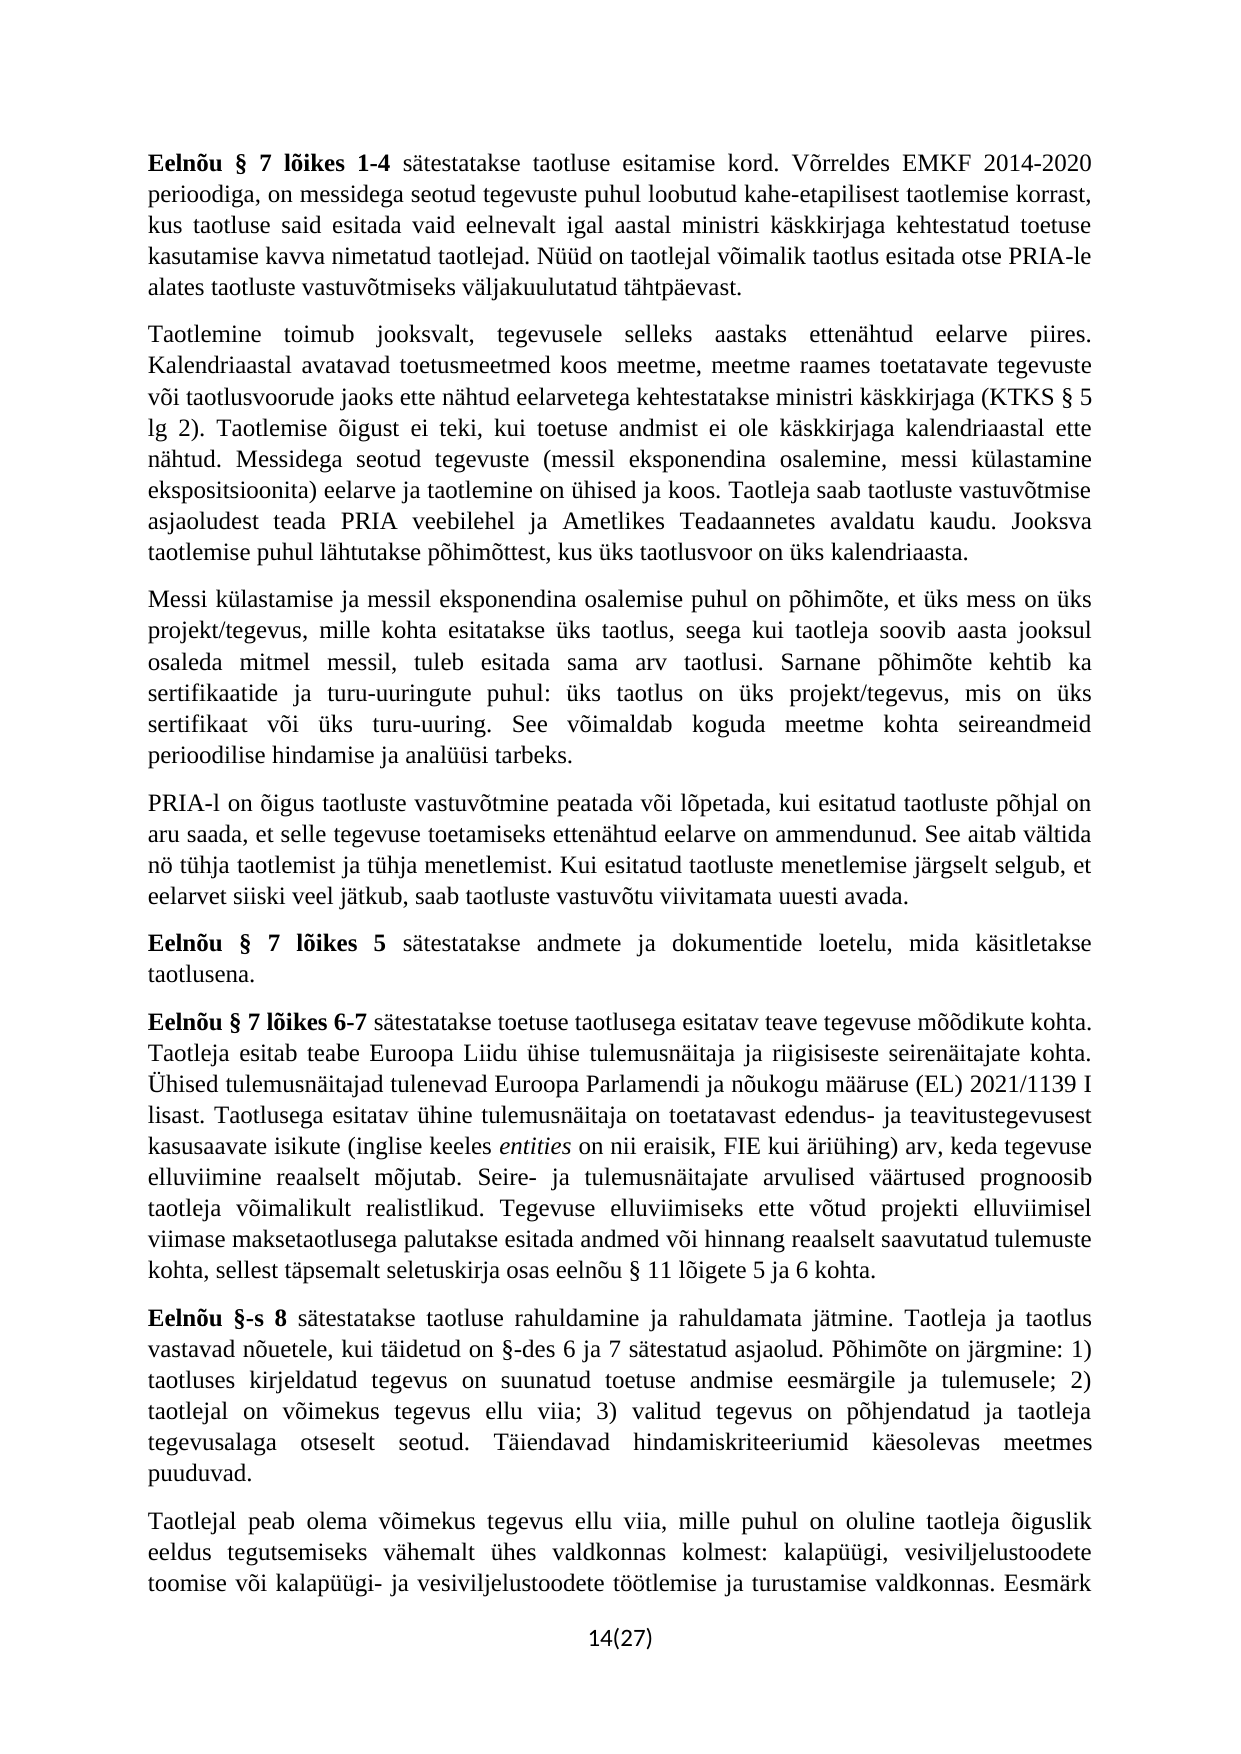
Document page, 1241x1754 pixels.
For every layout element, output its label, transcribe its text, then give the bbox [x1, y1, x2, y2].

text PRIA-l on õigus taotluste vastuvõtmine peatada või lõpetada, kui esitatud taotluste põhjal on aru saada, et selle tegevuse toetamiseks ettenähtud eelarve on ammendunud. See aitab vältida nö tühja taotlemist ja tühja menetlemist. Kui esitatud taotluste menetlemise järgselt selgub, et eelarvet siiski veel jätkub, saab taotluste vastuvõtu viivitamata uuesti avada. [148, 788, 1093, 909]
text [148, 1506, 1093, 1597]
text Messi külastamise ja messil eksponendina osalemise puhul on põhimõte, et üks mess on üks projekt/tegevus, mille kohta esitatakse üks taotlus, seega kui taotleja soovib aasta jooksul osaleda mitmel messil, tuleb esitada sama arv taotlusi. Sarnane põhimõte kehtib ka sertifikaatide ja turu-uuringute puhul: üks taotlus on üks projekt/tegevus, mis on üks sertifikaat või üks turu-uuring. See võimaldab koguda meetme kohta seireandmeid perioodilise hindamise ja analüüsi tarbeks. [148, 584, 1093, 769]
text Eelnõu §-s 8 sätestatakse taotluse rahuldamine ja rahuldamata jätmine. Taotleja ja taotlus vastavad nõuetele, kui täidetud on §-des 6 ja 7 sätestatud asjaolud. Põhimõte on järgmine: 1) taotluses kirjeldatud tegevus on suunatud toetuse andmise eesmärgile ja tulemusele; 2) taotlejal on võimekus tegevus ellu viia; 3) valitud tegevus on põhjendatud ja taotleja tegevusalaga otseselt seotud. Täiendavad hindamiskriteeriumid käesolevas meetmes puuduvad. [148, 1303, 1093, 1487]
text Eelnõu § 7 lõikes 5 sätestatakse andmete ja dokumentide loetelu, mida käsitletakse taotlusena. [148, 928, 1093, 988]
text Taotlemine toimub jooksvalt, tegevusele selleks aastaks ettenähtud eelarve piires. Kalendriaastal avatavad toetusmeetmed koos meetme, meetme raames toetatavate tegevuste või taotlusvoorude jaoks ette nähtud eelarvetega kehtestatakse ministri käskkirjaga (KTKS § 5 lg 2). Taotlemise õigust ei teki, kui toetuse andmist ei ole käskkirjaga kalendriaastal ette nähtud. Messidega seotud tegevuste (messil eksponendina osalemine, messi külastamine ekspositsioonita) eelarve ja taotlemine on ühised ja koos. Taotleja saab taotluste vastuvõtmise asjaoludest teada PRIA veebilehel ja Ametlikes Teadaannetes avaldatu kaudu. Jooksva taotlemise puhul lähtutakse põhimõttest, kus üks taotlusvoor on üks kalendriaasta. [148, 319, 1093, 566]
text Eelnõu § 7 lõikes 1-4 sätestatakse taotluse esitamise kord. Võrreldes EMKF 2014-2020 perioodiga, on messidega seotud tegevuste puhul loobutud kahe-etapilisest taotlemise korrast, kus taotluse said esitada vaid eelnevalt igal aastal ministri käskkirjaga kehtestatud toetuse kasutamise kavva nimetatud taotlejad. Nüüd on taotlejal võimalik taotlus esitada otse PRIA-le alates taotluste vastuvõtmiseks väljakuulutatud tähtpäevast. [148, 148, 1093, 301]
text Eelnõu § 7 lõikes 6-7 sätestatakse toetuse taotlusega esitatav teave tegevuse mõõdikute kohta. Taotleja esitab teabe Euroopa Liidu ühise tulemusnäitaja ja riigisiseste seirenäitajate kohta. Ühised tulemusnäitajad tulenevad Euroopa Parlamendi ja nõukogu määruse (EL) 2021/1139 I lisast. Taotlusega esitatav ühine tulemusnäitaja on toetatavast edendus- ja teavitustegevusest kasusaavate isikute (inglise keeles entities on nii eraisik, FIE kui äriühing) arv, keda tegevuse elluviimine reaalselt mõjutab. Seire- ja tulemusnäitajate arvulised väärtused prognoosib taotleja võimalikult realistlikud. Tegevuse elluviimiseks ette võtud projekti elluviimisel viimase maksetaotlusega palutakse esitada andmed või hinnang reaalselt saavutatud tulemuste kohta, sellest täpsemalt seletuskirja osas eelnõu § 11 lõigete 5 ja 6 kohta. [148, 1007, 1093, 1284]
